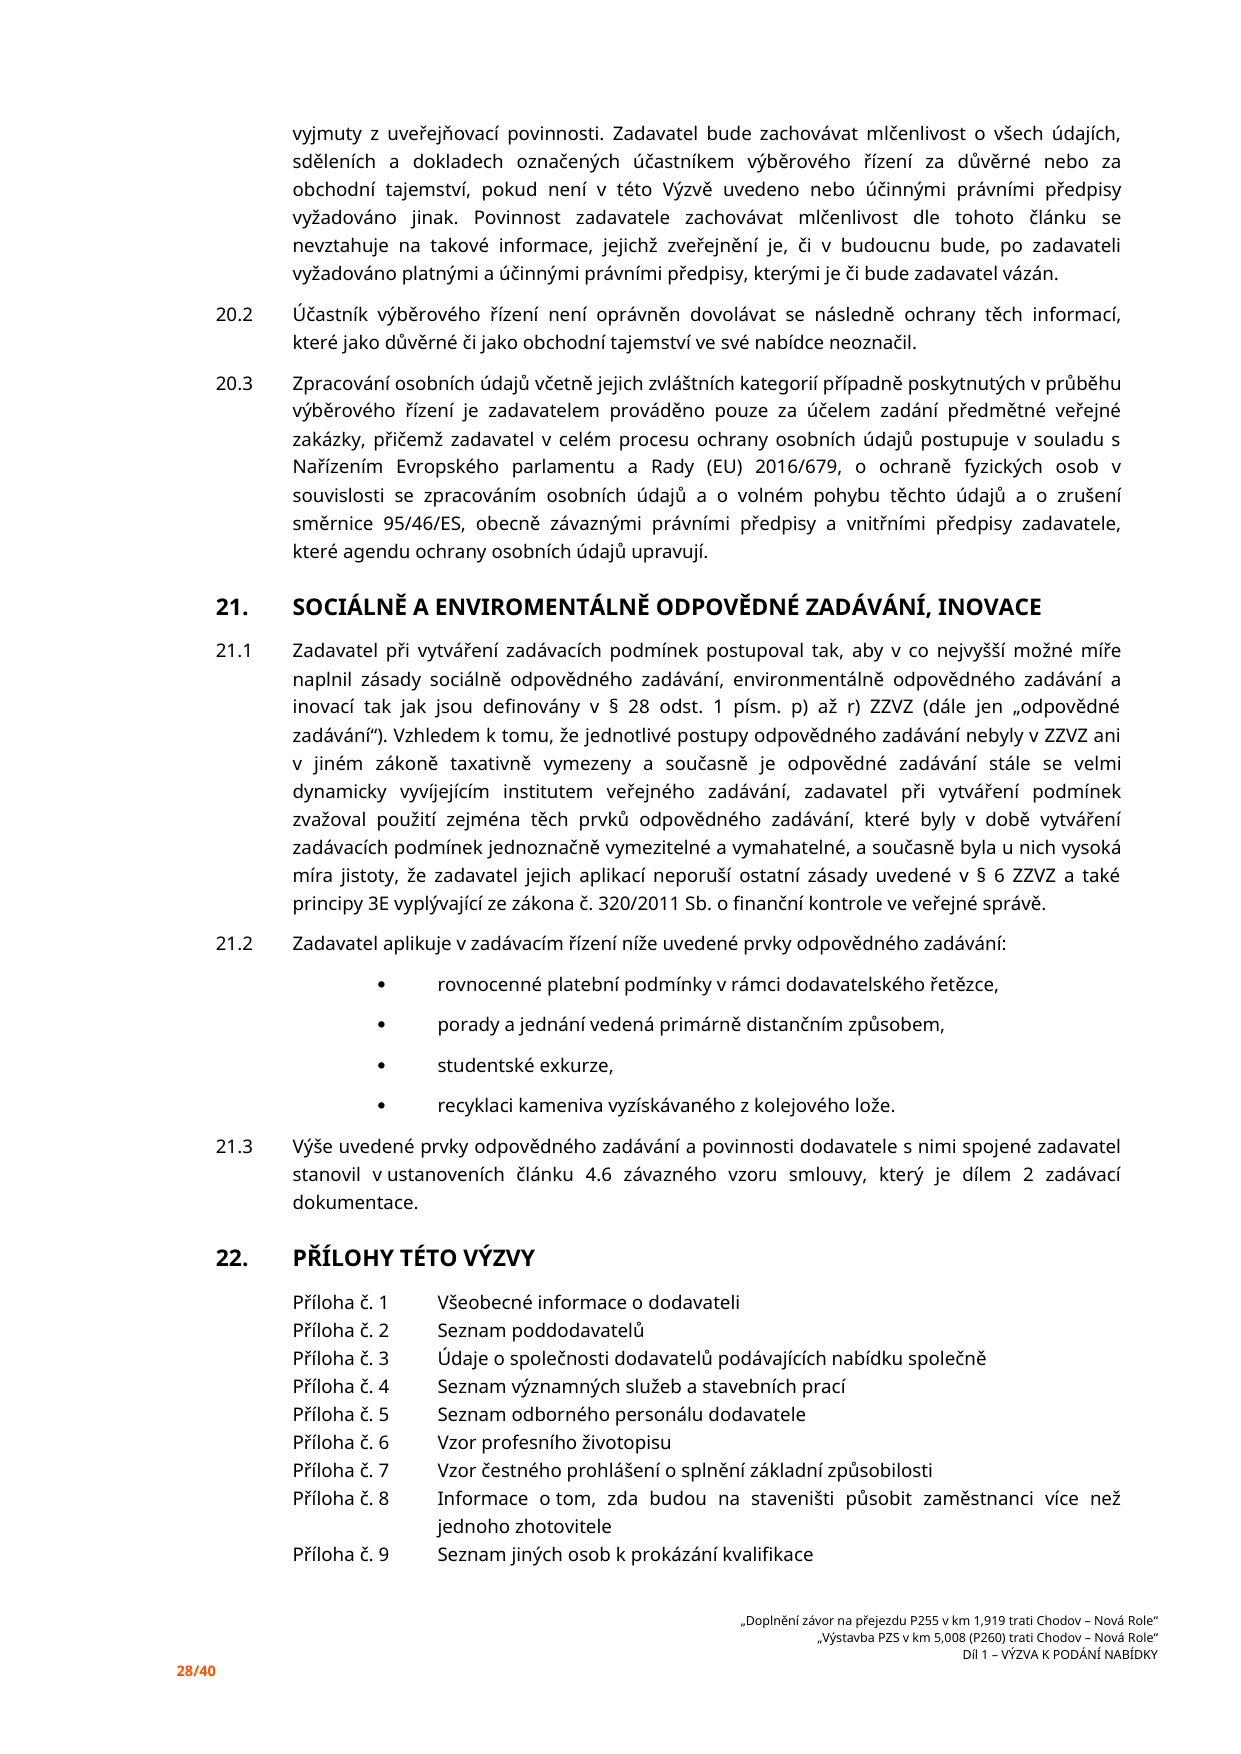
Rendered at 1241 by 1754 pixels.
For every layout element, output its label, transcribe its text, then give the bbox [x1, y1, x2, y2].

list porady a jednání vedená primárně distančním způsobem, [378, 1012, 1122, 1037]
list rovnocenné platební podmínky v rámci dodavatelského řetězce, [378, 971, 1122, 997]
text Zadavatel aplikuje v zadávacím řízení níže uvedené prvky odpovědného zadávání: [216, 931, 1122, 956]
text PŘÍLOHY TÉTO VÝZVY [216, 1242, 1122, 1273]
text Příloha č. 6 Vzor profesního životopisu [292, 1429, 1122, 1455]
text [216, 121, 1122, 286]
list recyklaci kameniva vyzískávaného z kolejového lože. [378, 1093, 1122, 1118]
text SOCIÁLNĚ A ENVIROMENTÁLNĚ ODPOVĚDNÉ ZADÁVÁNÍ, INOVACE [216, 591, 1122, 622]
text Příloha č. 5 Seznam odborného personálu dodavatele [292, 1401, 1122, 1427]
text Příloha č. 9 Seznam jiných osob k prokázání kvalifikace [292, 1541, 1122, 1567]
list studentské exkurze, [378, 1052, 1122, 1078]
text Příloha č. 2 Seznam poddodavatelů [292, 1317, 1122, 1343]
text Zadavatel při vytváření zadávacích podmínek postupoval tak, aby v co nejvyšší možné míře naplnil zásady sociálně odpovědného zadávání, environmentálně odpovědného zadávání a inovací tak jak jsou definovány v § 28 odst. 1 písm. p) až r) ZZVZ (dále jen „odpovědné zadávání“). Vzhledem k tomu, že jednotlivé postupy odpovědného zadávání nebyly v ZZVZ ani v jiném zákoně taxativně vymezeny a současně je odpovědné zadávání stále se velmi dynamicky vyvíjejícím institutem veřejného zadávání, zadavatel při vytváření podmínek zvažoval použití zejména těch prvků odpovědného zadávání, které byly v době vytváření zadávacích podmínek jednoznačně vymezitelné a vymahatelné, a současně byla u nich vysoká míra jistoty, že zadavatel jejich aplikací neporuší ostatní zásady uvedené v § 6 ZZVZ a také principy 3E vyplývající ze zákona č. 320/2011 Sb. o finanční kontrole ve veřejné správě. [216, 638, 1122, 916]
text Příloha č. 4 Seznam významných služeb a stavebních prací [292, 1373, 1122, 1399]
text Účastník výběrového řízení není oprávněn dovolávat se následně ochrany těch informací, které jako důvěrné či jako obchodní tajemství ve své nabídce neoznačil. [216, 301, 1122, 355]
text Příloha č. 3 Údaje o společnosti dodavatelů podávajících nabídku společně [292, 1345, 1122, 1371]
text Příloha č. 8 Informace o tom, zda budou na staveništi působit zaměstnanci více než jednoho zhotovitele [292, 1485, 1122, 1539]
text Příloha č. 7 Vzor čestného prohlášení o splnění základní způsobilosti [292, 1457, 1122, 1483]
text Zpracování osobních údajů včetně jejich zvláštních kategorií případně poskytnutých v průběhu výběrového řízení je zadavatelem prováděno pouze za účelem zadání předmětné veřejné zakázky, přičemž zadavatel v celém procesu ochrany osobních údajů postupuje v souladu s Nařízením Evropského parlamentu a Rady (EU) 2016/679, o ochraně fyzických osob v souvislosti se zpracováním osobních údajů a o volném pohybu těchto údajů a o zrušení směrnice 95/46/ES, obecně závaznými právními předpisy a vnitřními předpisy zadavatele, které agendu ochrany osobních údajů upravují. [216, 370, 1122, 563]
text Příloha č. 1 Všeobecné informace o dodavateli [292, 1289, 1122, 1314]
text Výše uvedené prvky odpovědného zadávání a povinnosti dodavatele s nimi spojené zadavatel stanovil v ustanoveních článku 4.6 závazného vzoru smlouvy, který je dílem 2 zadávací dokumentace. [216, 1133, 1122, 1215]
